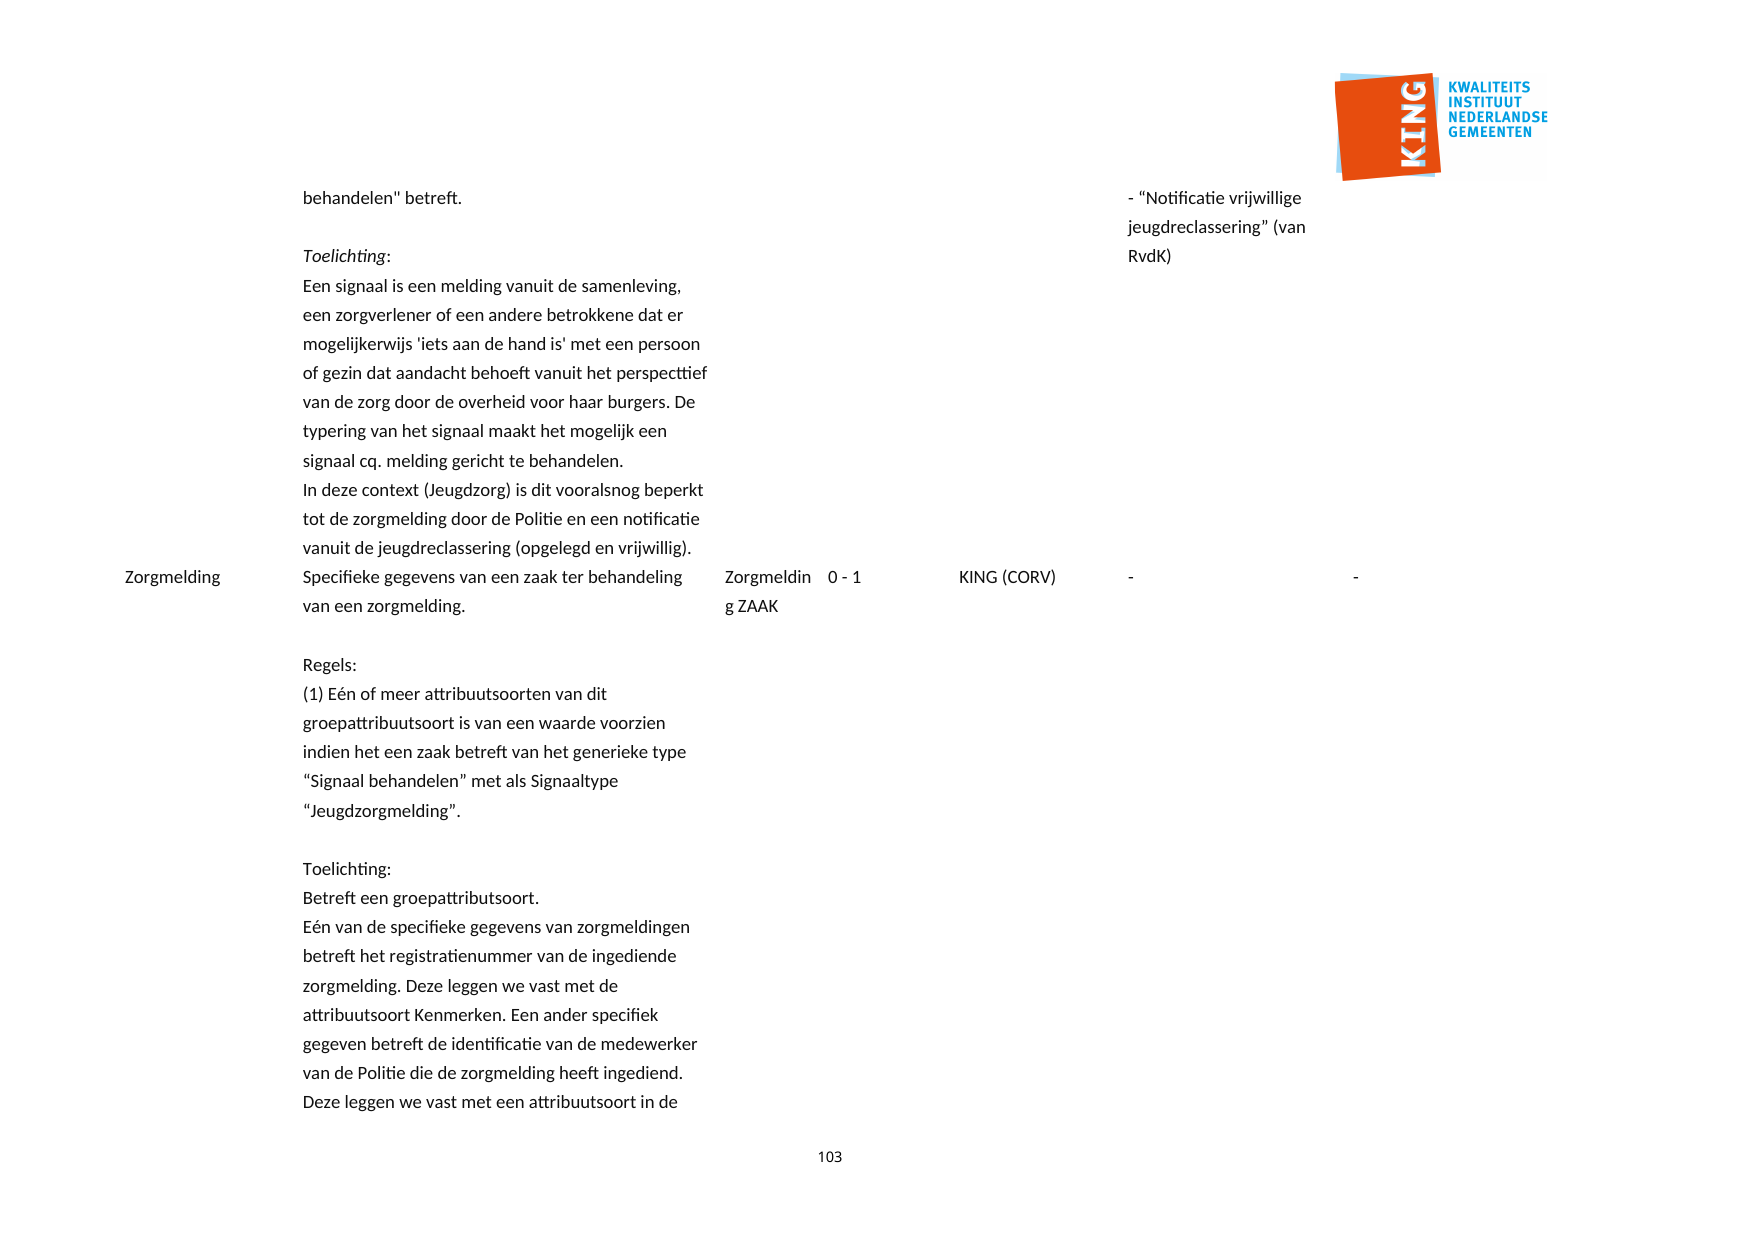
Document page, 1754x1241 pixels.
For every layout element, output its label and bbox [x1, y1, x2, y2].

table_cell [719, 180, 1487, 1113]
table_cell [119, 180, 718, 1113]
picture [1334, 73, 1548, 181]
